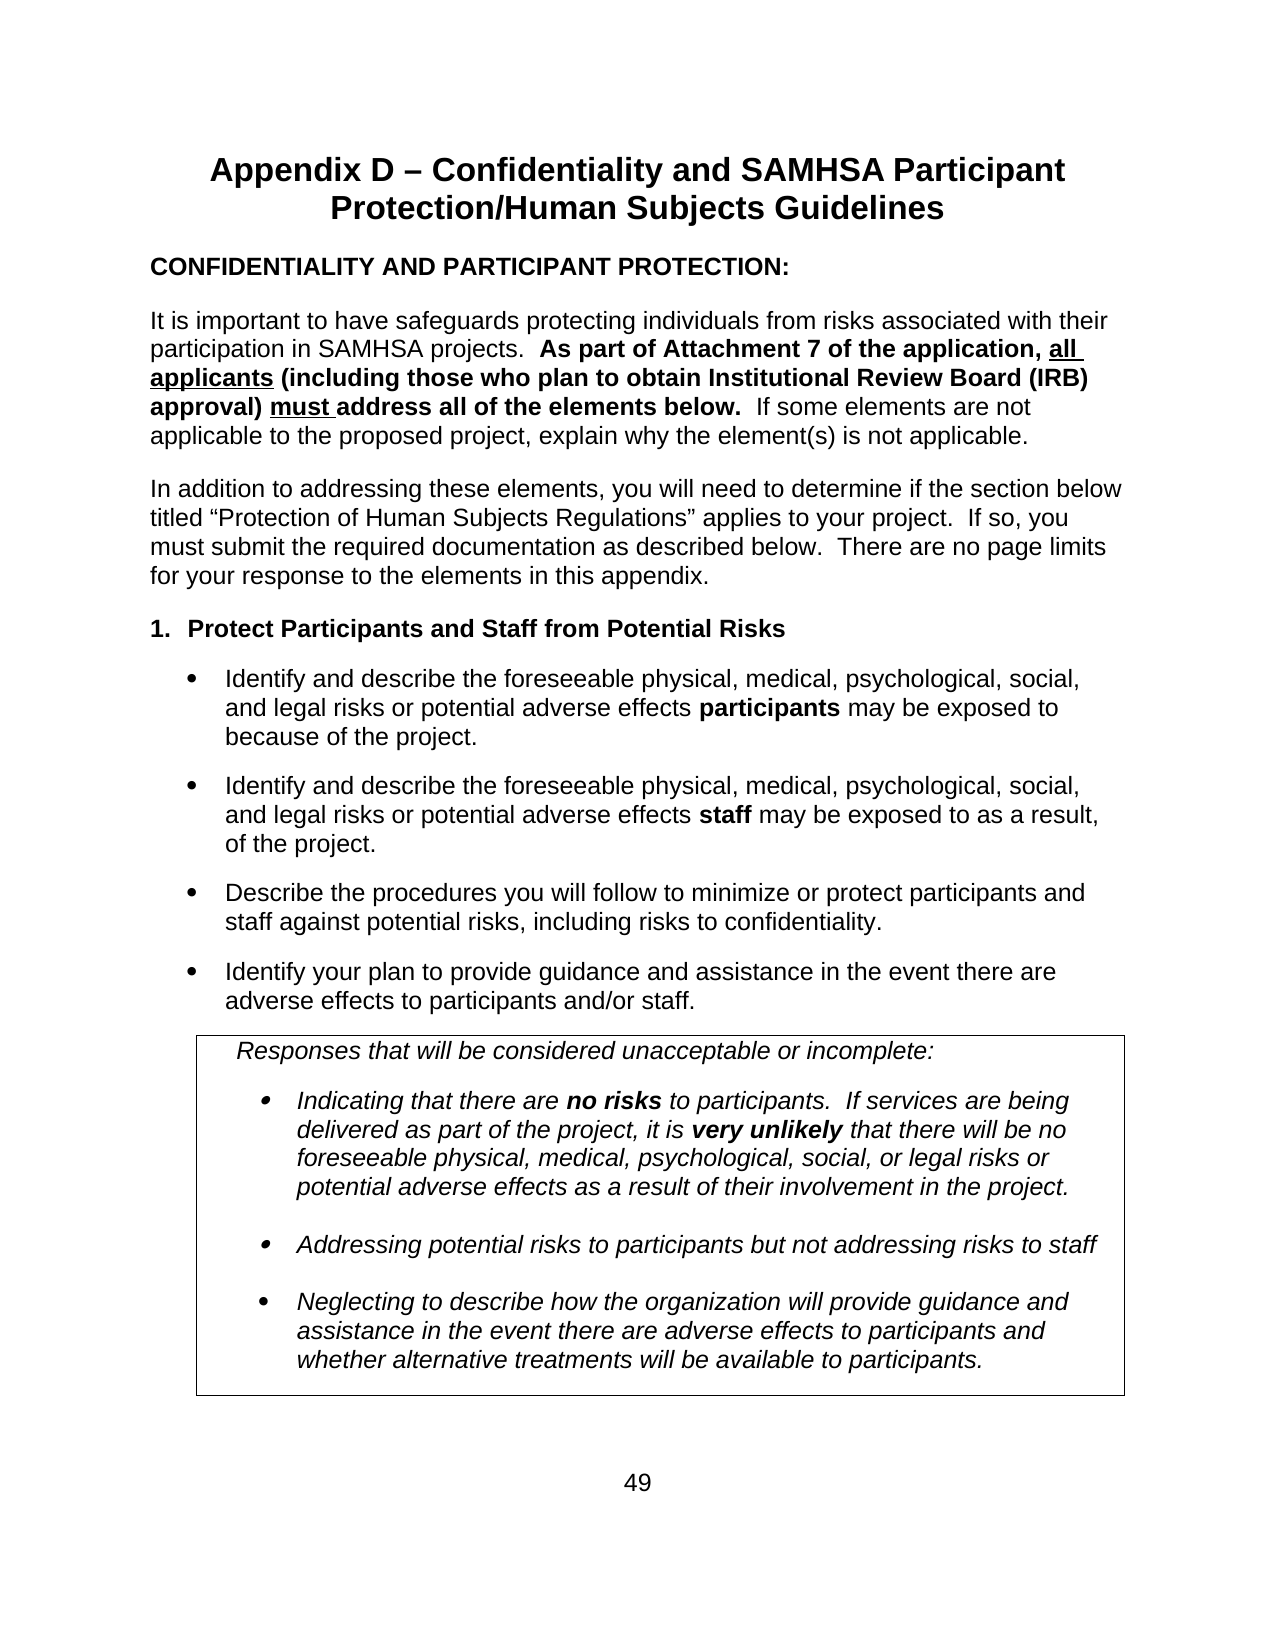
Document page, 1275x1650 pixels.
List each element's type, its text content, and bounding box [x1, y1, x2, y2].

text In addition to addressing these elements, you will need to determine if the section below titled “Protection of Human Subjects Regulations” applies to your project. If so, you must submit the required documentation as described below. There are no page limits for your response to the elements in this appendix. [150, 474, 1125, 589]
subtitle Appendix D – Confidentiality and SAMHSA Participant Protection/Human Subjects Guidelines [150, 150, 1125, 227]
list Protect Participants and Staff from Potential Risks [150, 614, 1125, 643]
table_header Responses that will be considered unacceptable or incomplete: Indicating that there are no risks to participants. If services are being delivered as part of the project, it is very unlikely that there will be no foreseeable physical, medical, psychological, social, or legal risks or potential adverse effects as a result of their involvement in the project. Addressing potential risks to participants but not addressing risks to staff Neglecting to describe how the organization will provide guidance and assistance in the event there are adverse effects to participants and whether alternative treatments will be available to participants. [197, 1036, 1124, 1394]
list Describe the procedures you will follow to minimize or protect participants and staff against potential risks, including risks to confidentiality. [187, 878, 1125, 936]
text CONFIDENTIALITY AND PARTICIPANT PROTECTION: [150, 252, 1125, 281]
list Identify and describe the foreseeable physical, medical, psychological, social, and legal risks or potential adverse effects staff may be exposed to as a result, of the project. [187, 771, 1125, 857]
text It is important to have safeguards protecting individuals from risks associated with their participation in SAMHSA projects. As part of Attachment 7 of the application, all applicants (including those who plan to obtain Institutional Review Board (IRB) approval) must address all of the elements below. If some elements are not applicable to the proposed project, explain why the element(s) is not applicable. [150, 306, 1125, 449]
list Identify your plan to provide guidance and assistance in the event there are adverse effects to participants and/or staff. [187, 957, 1125, 1014]
list Identify and describe the foreseeable physical, medical, psychological, social, and legal risks or potential adverse effects participants may be exposed to because of the project. [187, 664, 1125, 750]
